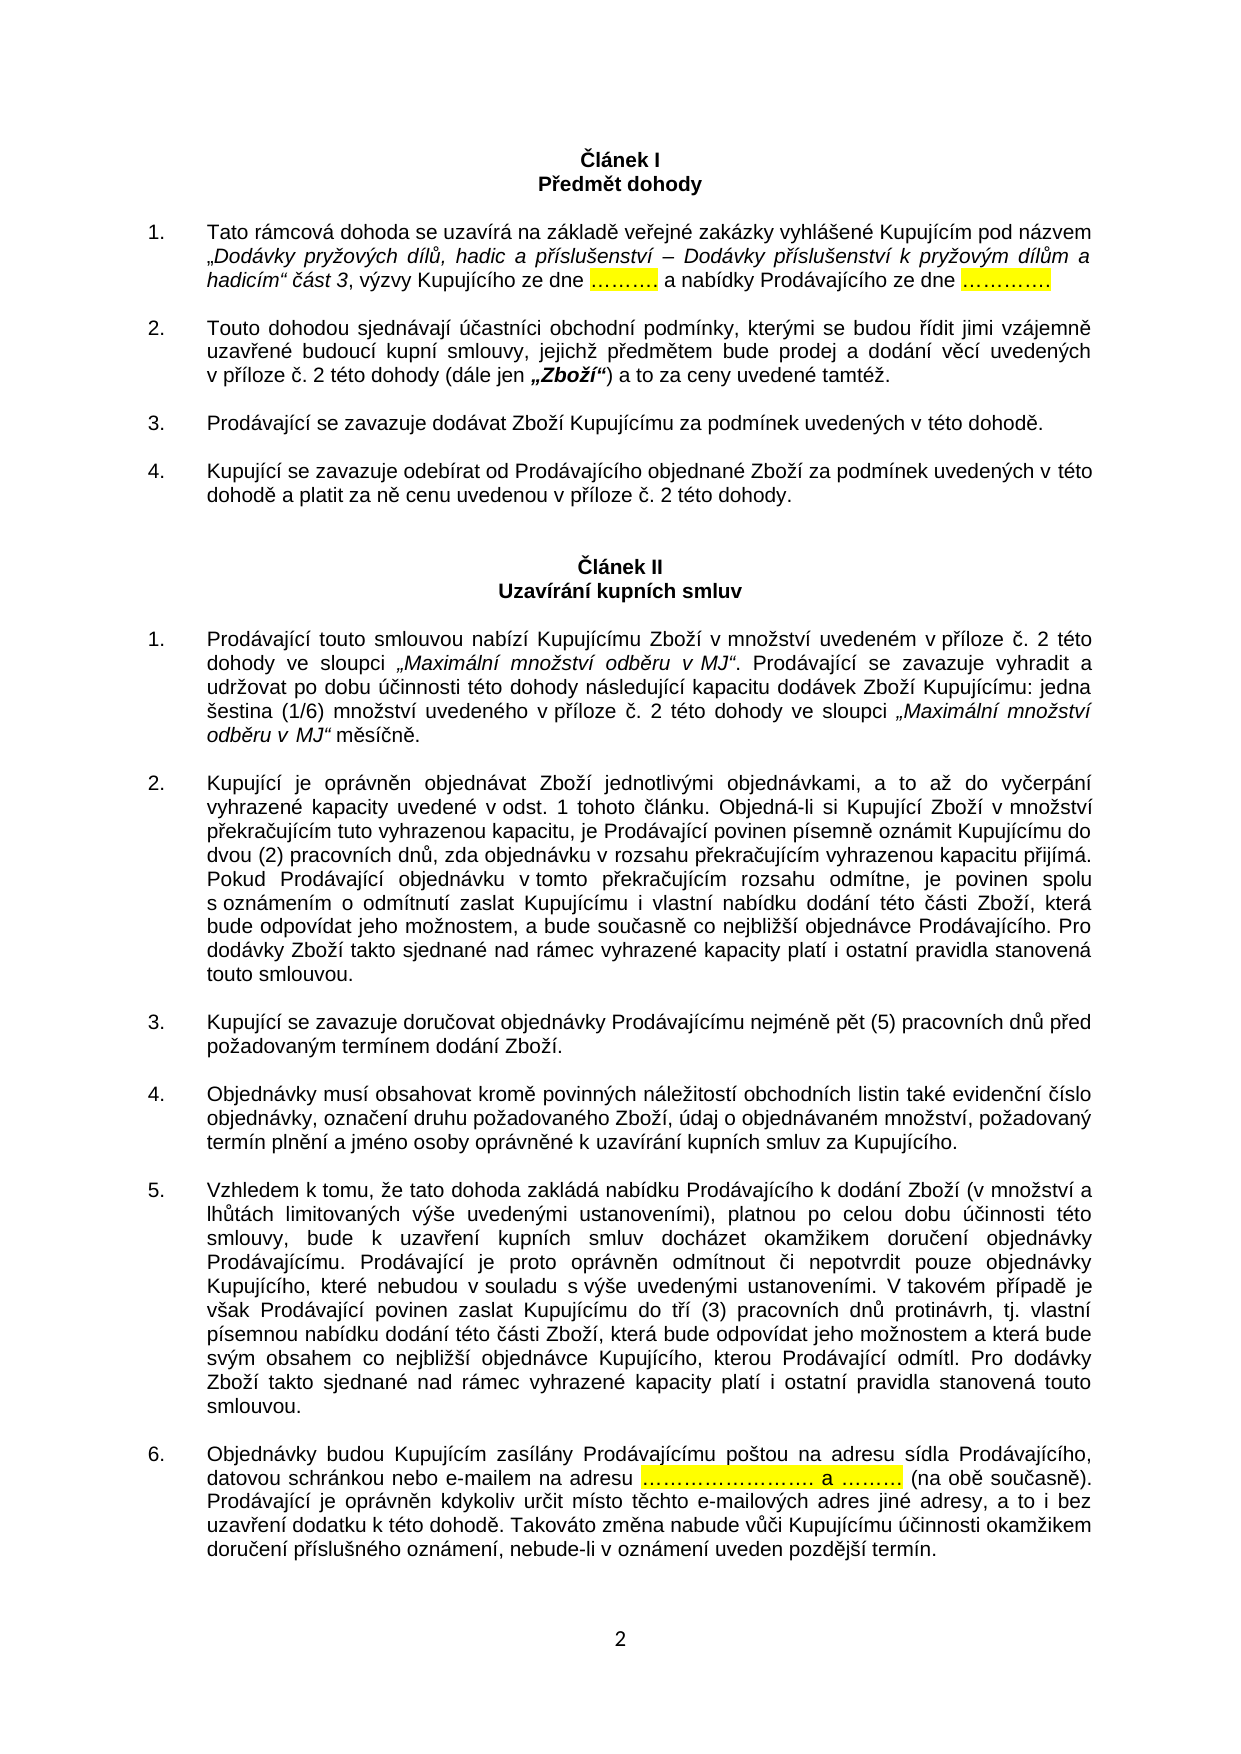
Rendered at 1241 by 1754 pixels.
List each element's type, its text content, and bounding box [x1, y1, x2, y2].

list Tato rámcová dohoda se uzavírá na základě veřejné zakázky vyhlášené Kupujícím pod názvem „Dodávky pryžových dílů, hadic a příslušenství – Dodávky příslušenství k pryžovým dílům a hadicím“ část 3, výzvy Kupujícího ze dne ………. a nabídky Prodávajícího ze dne …………. [148, 219, 1093, 291]
list Objednávky musí obsahovat kromě povinných náležitostí obchodních listin také evidenční číslo objednávky, označení druhu požadovaného Zboží, údaj o objednávaném množství, požadovaný termín plnění a jméno osoby oprávněné k uzavírání kupních smluv za Kupujícího. [148, 1082, 1093, 1154]
text Článek II [148, 555, 1093, 579]
list Prodávající se zavazuje dodávat Zboží Kupujícímu za podmínek uvedených v této dohodě. [148, 411, 1093, 435]
text Článek I [148, 148, 1093, 172]
text Předmět dohody [148, 172, 1093, 196]
list Kupující je oprávněn objednávat Zboží jednotlivými objednávkami, a to až do vyčerpání vyhrazené kapacity uvedené v odst. 1 tohoto článku. Objedná-li si Kupující Zboží v množství překračujícím tuto vyhrazenou kapacitu, je Prodávající povinen písemně oznámit Kupujícímu do dvou (2) pracovních dnů, zda objednávku v rozsahu překračujícím vyhrazenou kapacitu přijímá. Pokud Prodávající objednávku v tomto překračujícím rozsahu odmítne, je povinen spolu s oznámením o odmítnutí zaslat Kupujícímu i vlastní nabídku dodání této části Zboží, která bude odpovídat jeho možnostem, a bude současně co nejbližší objednávce Prodávajícího. Pro dodávky Zboží takto sjednané nad rámec vyhrazené kapacity platí i ostatní pravidla stanovená touto smlouvou. [148, 771, 1093, 986]
list Prodávající touto smlouvou nabízí Kupujícímu Zboží v množství uvedeném v příloze č. 2 této dohody ve sloupci „Maximální množství odběru v MJ“. Prodávající se zavazuje vyhradit a udržovat po dobu účinnosti této dohody následující kapacitu dodávek Zboží Kupujícímu: jedna šestina (1/6) množství uvedeného v příloze č. 2 této dohody ve sloupci „Maximální množství odběru v MJ“ měsíčně. [148, 627, 1093, 747]
list Objednávky budou Kupujícím zasílány Prodávajícímu poštou na adresu sídla Prodávajícího, datovou schránkou nebo e-mailem na adresu ……………………. a ……… (na obě současně). Prodávající je oprávněn kdykoliv určit místo těchto e-mailových adres jiné adresy, a to i bez uzavření dodatku k této dohodě. Takováto změna nabude vůči Kupujícímu účinnosti okamžikem doručení příslušného oznámení, nebude-li v oznámení uveden pozdější termín. [148, 1441, 1093, 1561]
list Kupující se zavazuje doručovat objednávky Prodávajícímu nejméně pět (5) pracovních dnů před požadovaným termínem dodání Zboží. [148, 1010, 1093, 1058]
text Uzavírání kupních smluv [148, 579, 1093, 603]
list Vzhledem k tomu, že tato dohoda zakládá nabídku Prodávajícího k dodání Zboží (v množství a lhůtách limitovaných výše uvedenými ustanoveními), platnou po celou dobu účinnosti této smlouvy, bude k uzavření kupních smluv docházet okamžikem doručení objednávky Prodávajícímu. Prodávající je proto oprávněn odmítnout či nepotvrdit pouze objednávky Kupujícího, které nebudou v souladu s výše uvedenými ustanoveními. V takovém případě je však Prodávající povinen zaslat Kupujícímu do tří (3) pracovních dnů protinávrh, tj. vlastní písemnou nabídku dodání této části Zboží, která bude odpovídat jeho možnostem a která bude svým obsahem co nejbližší objednávce Kupujícího, kterou Prodávající odmítl. Pro dodávky Zboží takto sjednané nad rámec vyhrazené kapacity platí i ostatní pravidla stanovená touto smlouvou. [148, 1178, 1093, 1417]
list Touto dohodou sjednávají účastníci obchodní podmínky, kterými se budou řídit jimi vzájemně uzavřené budoucí kupní smlouvy, jejichž předmětem bude prodej a dodání věcí uvedených v příloze č. 2 této dohody (dále jen „Zboží“) a to za ceny uvedené tamtéž. [148, 315, 1093, 387]
list Kupující se zavazuje odebírat od Prodávajícího objednané Zboží za podmínek uvedených v této dohodě a platit za ně cenu uvedenou v příloze č. 2 této dohody. [148, 459, 1093, 507]
